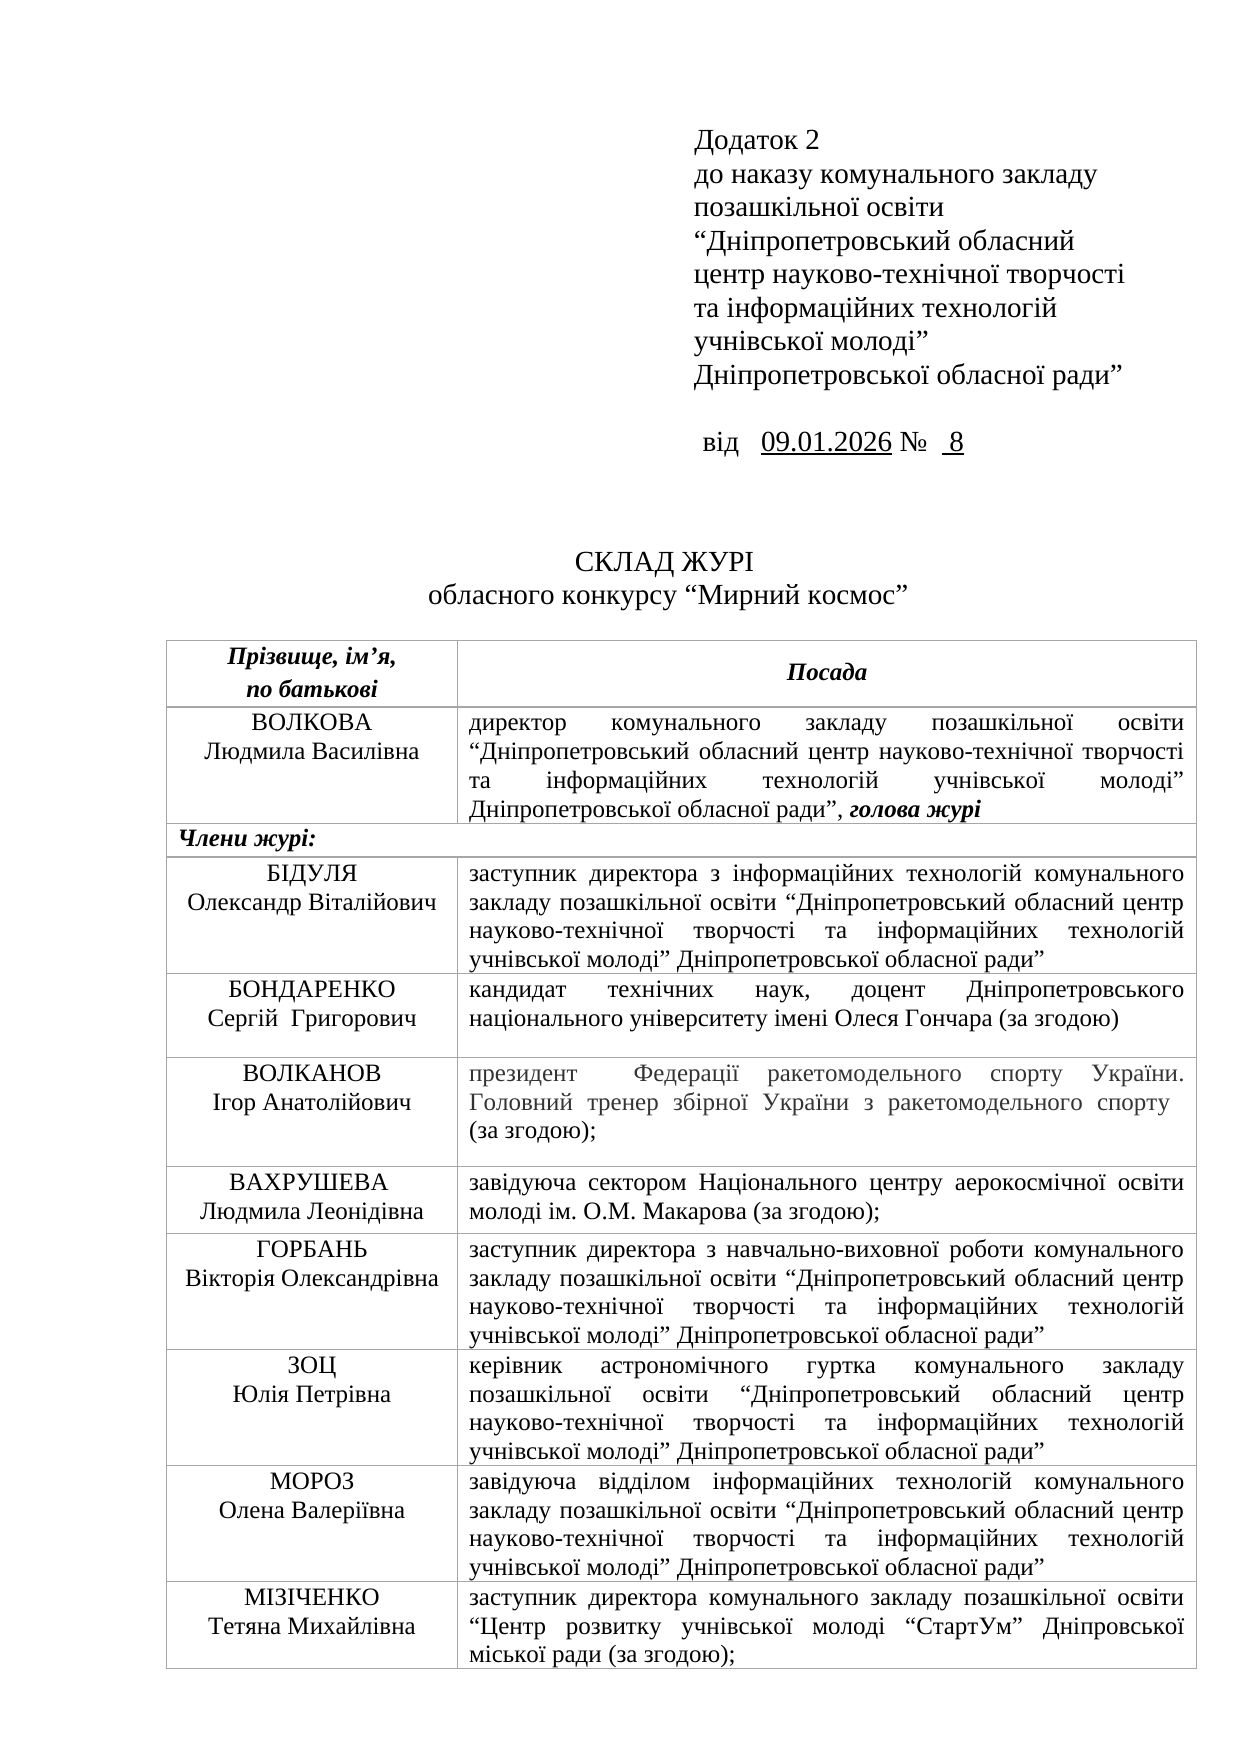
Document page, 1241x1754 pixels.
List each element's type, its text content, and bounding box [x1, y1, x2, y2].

table_cell МОРОЗ Олена Валеріївна [167, 1466, 457, 1581]
table_cell директор комунального закладу позашкільної освіти “Дніпропетровський обласний центр науково-технічної творчості та інформаційних технологій учнівської молоді” Дніпропетровської обласної ради”, голова журі [458, 708, 1196, 822]
text до наказу комунального закладу позашкільної освіти “Дніпропетровський обласний центр науково-технічної творчості та інформаційних технологій учнівської молоді” Дніпропетровської обласної ради” [693, 156, 1152, 391]
table_cell керівник астрономічного гуртка комунального закладу позашкільної освіти “Дніпропетровський обласний центр науково-технічної творчості та інформаційних технологій учнівської молоді” Дніпропетровської обласної ради” [458, 1350, 1196, 1465]
text СКЛАД ЖУРІ [177, 544, 1152, 577]
text обласного конкурсу “Мирний космос” [177, 577, 1152, 611]
text Додаток 2 [547, 122, 1152, 156]
table_cell завідуюча сектором Національного центру аерокосмічної освіти молоді ім. О.М. Макарова (за згодою); [458, 1167, 1196, 1233]
table_cell БОНДАРЕНКО Сергій Григорович [167, 974, 457, 1057]
table_cell МІЗІЧЕНКО Тетяна Михайлівна [167, 1582, 457, 1668]
table_cell ВОЛКОВА Людмила Василівна [167, 708, 457, 822]
table_cell ВАХРУШЕВА Людмила Леонідівна [167, 1167, 457, 1233]
table_cell завідуюча відділом інформаційних технологій комунального закладу позашкільної освіти “Дніпропетровський обласний центр науково-технічної творчості та інформаційних технологій учнівської молоді” Дніпропетровської обласної ради” [458, 1466, 1196, 1581]
table_cell ВОЛКАНОВ Ігор Анатолійович [167, 1058, 457, 1166]
table_cell заступник директора з навчально-виховної роботи комунального закладу позашкільної освіти “Дніпропетровський обласний центр науково-технічної творчості та інформаційних технологій учнівської молоді” Дніпропетровської обласної ради” [458, 1234, 1196, 1349]
table_header БІДУЛЯ Олександр Віталійович [167, 858, 457, 973]
table_cell кандидат технічних наук, доцент Дніпропетровського національного університету імені Олеся Гончара (за згодою) [458, 974, 1196, 1057]
table_header заступник директора з інформаційних технологій комунального закладу позашкільної освіти “Дніпропетровський обласний центр науково-технічної творчості та інформаційних технологій учнівської молоді” Дніпропетровської обласної ради” [458, 858, 1196, 973]
table_cell заступник директора комунального закладу позашкільної освіти “Центр розвитку учнівської молоді “СтартУм” Дніпровської міської ради (за згодою); [458, 1582, 1196, 1668]
table_cell президент Федерації ракетомодельного спорту України. Головний тренер збірної України з ракетомодельного спорту (за згодою); [458, 1058, 1196, 1166]
table_header Прізвище, ім’я, по батькові [167, 641, 457, 706]
table_cell ГОРБАНЬ Вікторія Олександрівна [167, 1234, 457, 1349]
table_header Посада [458, 641, 1196, 706]
table_cell ЗОЦ Юлія Петрівна [167, 1350, 457, 1465]
table_cell Члени журі: [167, 824, 1196, 856]
text від 09.01.2026 № 8 [177, 424, 1152, 458]
